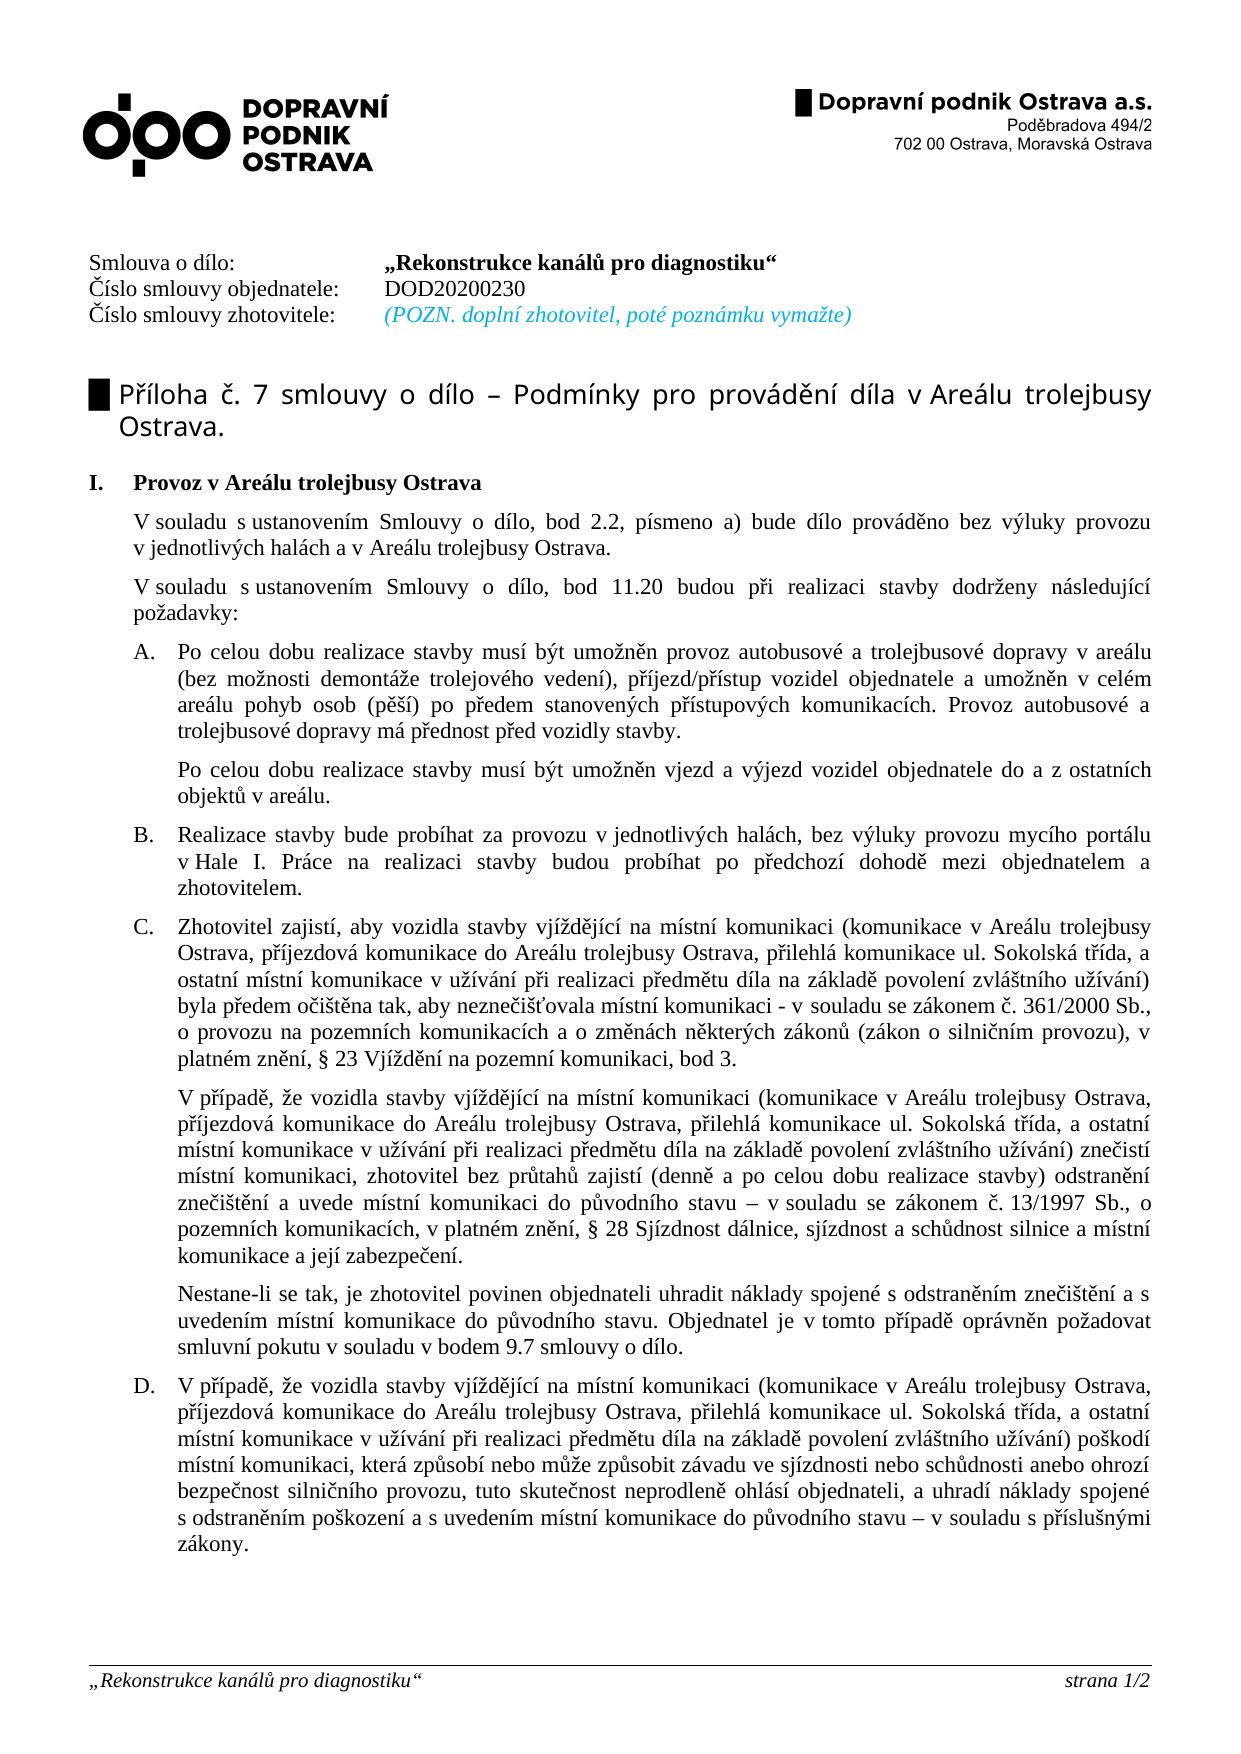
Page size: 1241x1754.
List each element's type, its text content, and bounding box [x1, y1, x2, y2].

picture [795, 89, 1152, 152]
text Po celou dobu realizace stavby musí být umožněn vjezd a výjezd vozidel objednatele do a z ostatních objektů v areálu. [177, 756, 1152, 809]
text Číslo smlouvy zhotovitele: (POZN. doplní zhotovitel, poté poznámku vymažte) [89, 301, 1152, 328]
text Číslo smlouvy objednatele: DOD20200230 [89, 275, 1152, 301]
subtitle Příloha č. 7 smlouvy o dílo – Podmínky pro provádění díla v Areálu trolejbusy Ostrava. [89, 378, 1152, 444]
text Nestane-li se tak, je zhotovitel povinen objednateli uhradit náklady spojené s odstraněním znečištění a s uvedením místní komunikace do původního stavu. Objednatel je v tomto případě oprávněn požadovat smluvní pokutu v souladu v bodem 9.7 smlouvy o dílo. [177, 1281, 1152, 1359]
text V případě, že vozidla stavby vjíždějící na místní komunikaci (komunikace v Areálu trolejbusy Ostrava, příjezdová komunikace do Areálu trolejbusy Ostrava, přilehlá komunikace ul. Sokolská třída, a ostatní místní komunikace v užívání při realizaci předmětu díla na základě povolení zvláštního užívání) znečistí místní komunikaci, zhotovitel bez průtahů zajistí (denně a po celou dobu realizace stavby) odstranění znečištění a uvede místní komunikaci do původního stavu – v souladu se zákonem č. 13/1997 Sb., o pozemních komunikacích, v platném znění, § 28 Sjízdnost dálnice, sjízdnost a schůdnost silnice a místní komunikace a její zabezpečení. [177, 1083, 1152, 1268]
picture [82, 93, 389, 177]
text Smlouva o dílo: „Rekonstrukce kanálů pro diagnostiku“ [89, 248, 1152, 275]
list Provoz v Areálu trolejbusy Ostrava [89, 469, 1152, 495]
list Realizace stavby bude probíhat za provozu v jednotlivých halách, bez výluky provozu mycího portálu v Hale I. Práce na realizaci stavby budou probíhat po předchozí dohodě mezi objednatelem a zhotovitelem. [133, 821, 1152, 900]
text V souladu s ustanovením Smlouvy o dílo, bod 2.2, písmeno a) bude dílo prováděno bez výluky provozu v jednotlivých halách a v Areálu trolejbusy Ostrava. [133, 508, 1152, 561]
text V souladu s ustanovením Smlouvy o dílo, bod 11.20 budou při realizaci stavby dodrženy následující požadavky: [133, 573, 1152, 626]
list Po celou dobu realizace stavby musí být umožněn provoz autobusové a trolejbusové dopravy v areálu (bez možnosti demontáže trolejového vedení), příjezd/přístup vozidel objednatele a umožněn v celém areálu pohyb osob (pěší) po předem stanovených přístupových komunikacích. Provoz autobusové a trolejbusové dopravy má přednost před vozidly stavby. [133, 638, 1152, 744]
list Zhotovitel zajistí, aby vozidla stavby vjíždějící na místní komunikaci (komunikace v Areálu trolejbusy Ostrava, příjezdová komunikace do Areálu trolejbusy Ostrava, přilehlá komunikace ul. Sokolská třída, a ostatní místní komunikace v užívání při realizaci předmětu díla na základě povolení zvláštního užívání) byla předem očištěna tak, aby neznečišťovala místní komunikaci - v souladu se zákonem č. 361/2000 Sb., o provozu na pozemních komunikacích a o změnách některých zákonů (zákon o silničním provozu), v platném znění, § 23 Vjíždění na pozemní komunikaci, bod 3. [133, 913, 1152, 1071]
list V případě, že vozidla stavby vjíždějící na místní komunikaci (komunikace v Areálu trolejbusy Ostrava, příjezdová komunikace do Areálu trolejbusy Ostrava, přilehlá komunikace ul. Sokolská třída, a ostatní místní komunikace v užívání při realizaci předmětu díla na základě povolení zvláštního užívání) poškodí místní komunikaci, která způsobí nebo může způsobit závadu ve sjízdnosti nebo schůdnosti anebo ohrozí bezpečnost silničního provozu, tuto skutečnost neprodleně ohlásí objednateli, a uhradí náklady spojené s odstraněním poškození a s uvedením místní komunikace do původního stavu – v souladu s příslušnými zákony. [133, 1372, 1152, 1557]
